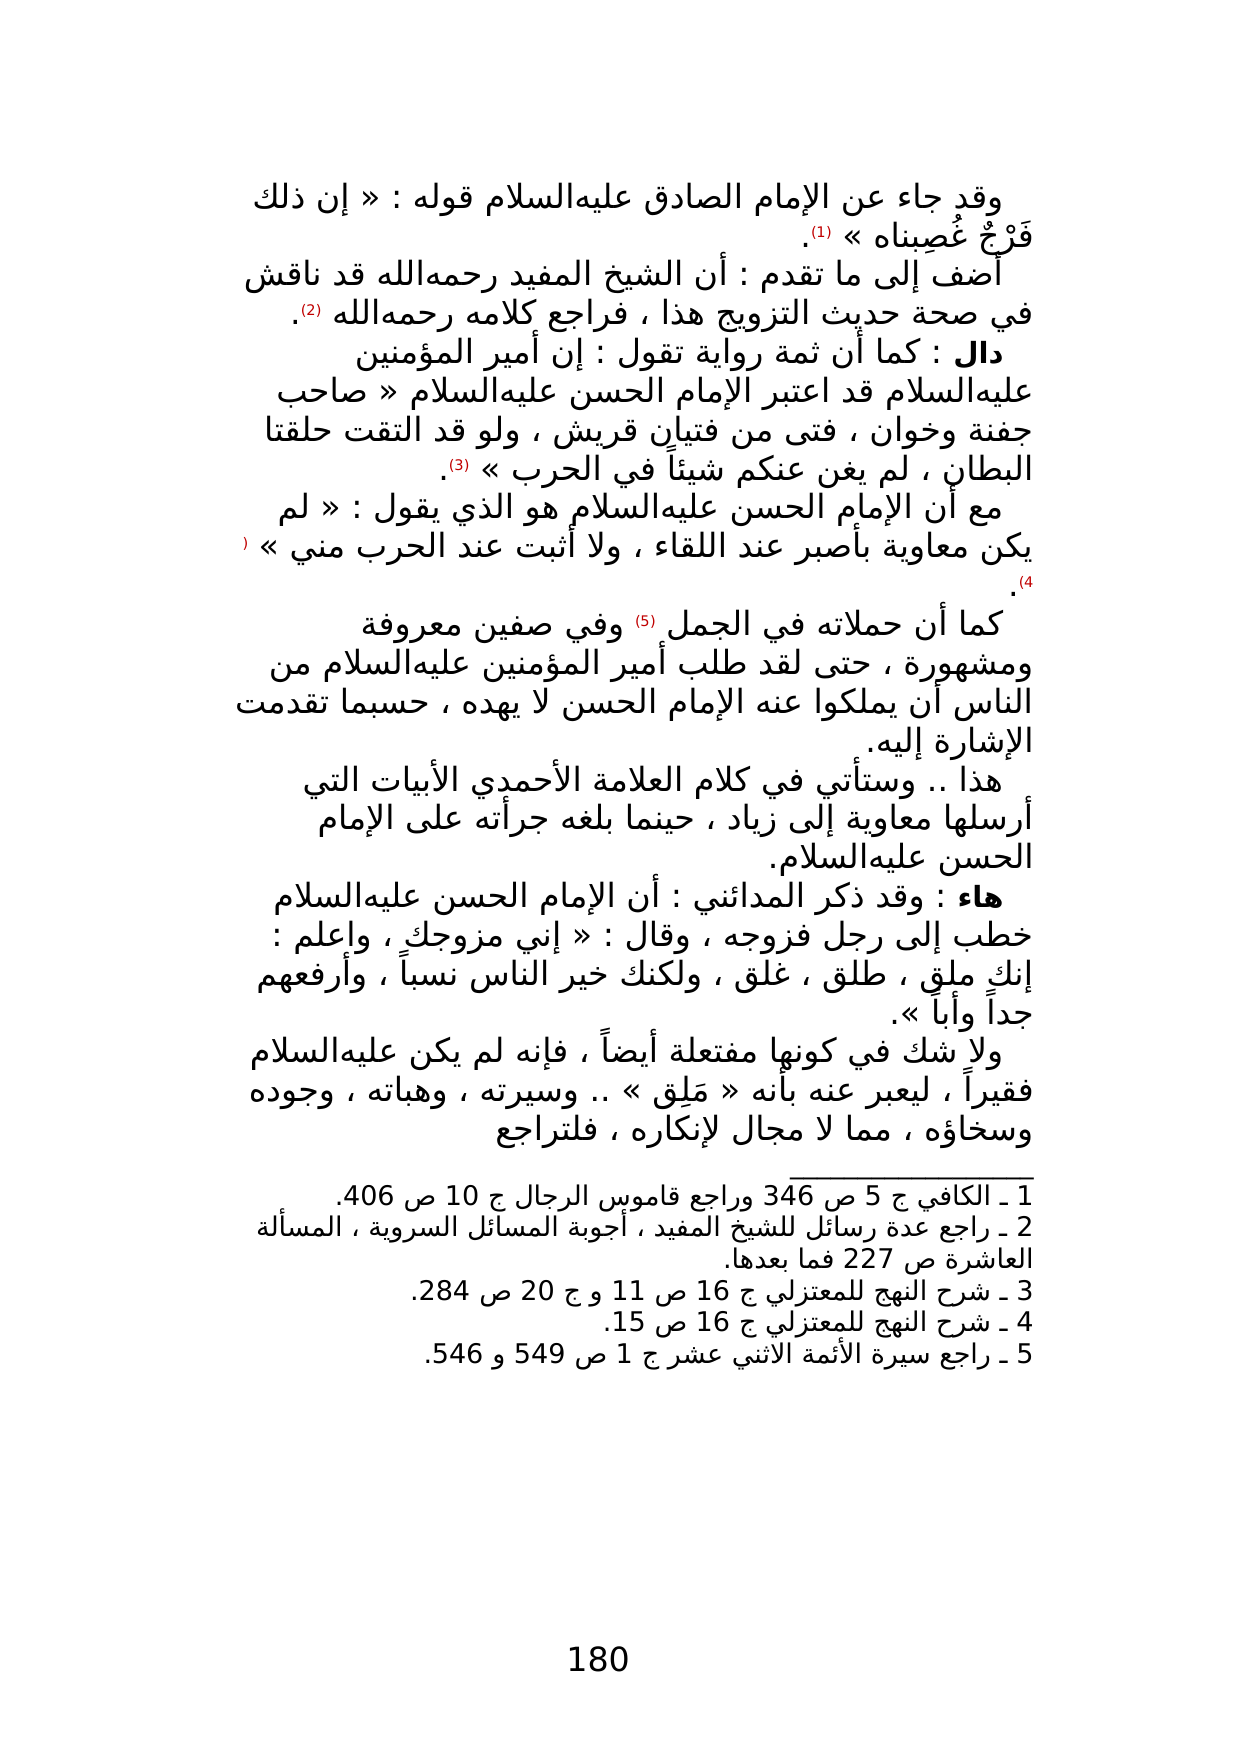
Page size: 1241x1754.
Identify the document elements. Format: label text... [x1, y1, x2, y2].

text وقد جاء عن الإمام الصادق عليه‌السلام قوله : « إن ذلك فَرْجٌ غُصِبناه » (1). [222, 177, 1033, 255]
text ولا شك في كونها مفتعلة أيضاً ، فإنه لم يكن عليه‌السلام فقيراً ، ليعبر عنه بأنه « مَلِق » .. وسيرته ، وهباته ، وجوده وسخاؤه ، مما لا مجال لإنكاره ، فلتراجع [222, 1032, 1033, 1148]
text __________________ 1 ـ الكافي ج 5 ص 346 وراجع قاموس الرجال ج 10 ص 406. [222, 1148, 1033, 1212]
text 5 ـ راجع سيرة الأئمة الاثني عشر ج 1 ص 549 و 546. [222, 1338, 1033, 1369]
text 3 ـ شرح النهج للمعتزلي ج 16 ص 11 و ج 20 ص 284. [222, 1275, 1033, 1306]
text هذا .. وستأتي في كلام العلامة الأحمدي الأبيات التي أرسلها معاوية إلى زياد ، حينما بلغه جرأته على الإمام الحسن عليه‌السلام. [222, 760, 1033, 877]
text 4 ـ شرح النهج للمعتزلي ج 16 ص 15. [222, 1306, 1033, 1338]
text مع أن الإمام الحسن عليه‌السلام هو الذي يقول : « لم يكن معاوية بأصبر عند اللقاء ، ولا أثبت عند الحرب مني » (4). [222, 488, 1033, 604]
text 2 ـ راجع عدة رسائل للشيخ المفيد ، أجوبة المسائل السروية ، المسألة العاشرة ص 227 فما بعدها. [222, 1212, 1033, 1275]
text كما أن حملاته في الجمل (5) وفي صفين معروفة ومشهورة ، حتى لقد طلب أمير المؤمنين عليه‌السلام من الناس أن يملكوا عنه الإمام الحسن لا يهده ، حسبما تقدمت الإشارة إليه. [222, 604, 1033, 760]
text دال : كما أن ثمة رواية تقول : إن أمير المؤمنين عليه‌السلام قد اعتبر الإمام الحسن عليه‌السلام « صاحب جفنة وخوان ، فتى من فتيان قريش ، ولو قد التقت حلقتا البطان ، لم يغن عنكم شيئاً في الحرب » (3). [222, 333, 1033, 488]
text هاء : وقد ذكر المدائني : أن الإمام الحسن عليه‌السلام خطب إلى رجل فزوجه ، وقال : « إني مزوجك ، واعلم : إنك ملق ، طلق ، غلق ، ولكنك خير الناس نسباً ، وأرفعهم جداً وأباً ». [222, 877, 1033, 1032]
text أضف إلى ما تقدم : أن الشيخ المفيد رحمه‌الله قد ناقش في صحة حديث التزويج هذا ، فراجع كلامه رحمه‌الله (2). [222, 255, 1033, 333]
